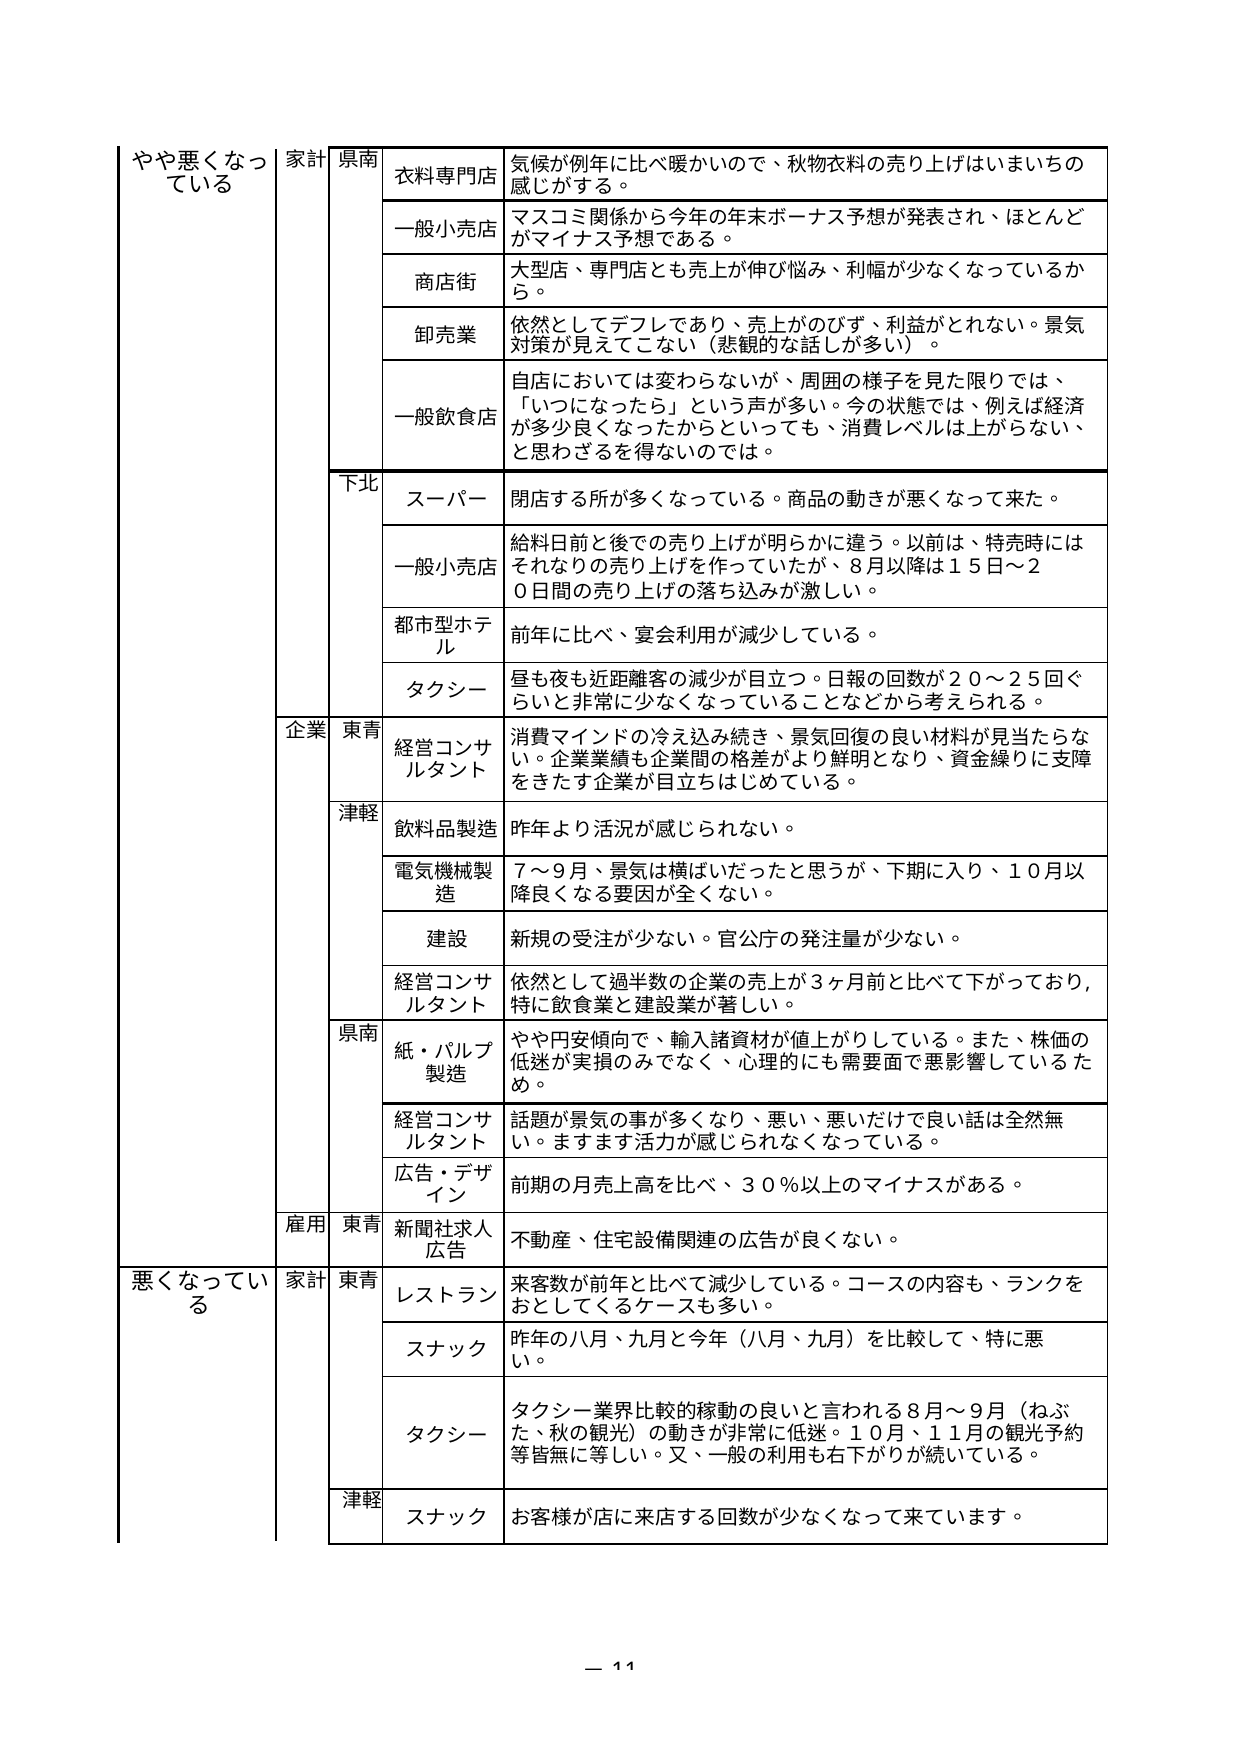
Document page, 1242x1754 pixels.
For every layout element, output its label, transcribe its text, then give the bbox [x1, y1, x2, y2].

table_cell 話題が景気の事が多くなり、悪い、悪いだけで良い話は全然無い。ますます活力が感じられなくなっている。 [505, 1105, 1107, 1157]
table_cell タクシー業界比較的稼動の良いと言われる８月～９月（ねぶた、秋の観光）の動きが非常に低迷。１０月、１１月の観光予約等皆無に等しい。又、一般の利用も右下がりが続いている。 [505, 1377, 1107, 1488]
table_cell 来客数が前年と比べて減少している。コースの内容も、ランクをおとしてくるケースも多い。 [505, 1268, 1107, 1321]
table_cell 電気機械製造 [383, 857, 503, 910]
table_cell 津軽 [330, 802, 382, 1019]
table_cell 下北 [330, 473, 382, 716]
table_cell 経営コンサルタント [383, 1105, 503, 1157]
table_cell 都市型ホテル [383, 608, 503, 662]
table_cell マスコミ関係から今年の年末ボーナス予想が発表され、ほとんどがマイナス予想である。 [505, 202, 1107, 253]
table_cell 新聞社求人広告 [383, 1213, 503, 1266]
table_cell 前年に比べ、宴会利用が減少している。 [505, 608, 1107, 662]
table_cell 飲料品製造 [383, 802, 503, 855]
table_header やや悪くなっている [120, 146, 276, 1266]
table_cell スーパー [383, 473, 503, 524]
table_cell 昼も夜も近距離客の減少が目立つ。日報の回数が２０～２５回ぐらいと非常に少なくなっていることなどから考えられる。 [505, 663, 1107, 716]
table_cell 新規の受注が少ない。官公庁の発注量が少ない。 [505, 912, 1107, 965]
table_header 県南 [330, 149, 382, 469]
table_cell 経営コンサルタント [383, 966, 503, 1019]
table_cell タクシー [383, 663, 503, 716]
table_cell 東青 [330, 718, 382, 801]
table_cell タクシー [383, 1377, 503, 1488]
table_cell 経営コンサルタント [383, 718, 503, 801]
table_cell 自店においては変わらないが、周囲の様子を見た限りでは、 「いつになったら」という声が多い。今の状態では、例えば経済が多少良くなったからといっても、消費レベルは上がらない、と思わざるを得ないのでは。 [505, 361, 1107, 469]
table_cell 家計 [276, 1268, 328, 1543]
table_cell 東青 [330, 1268, 382, 1488]
table_cell 昨年より活況が感じられない。 [505, 802, 1107, 855]
table_cell 依然として過半数の企業の売上が３ヶ月前と比べて下がっており,特に飲食業と建設業が著しい。 [505, 966, 1107, 1019]
table_cell 閉店する所が多くなっている。商品の動きが悪くなって来た。 [505, 473, 1107, 524]
table_cell レストラン [383, 1268, 503, 1321]
table_cell 建設 [383, 912, 503, 965]
table_cell 一般小売店 [383, 202, 503, 253]
table_cell 不動産、住宅設備関連の広告が良くない。 [505, 1213, 1107, 1266]
table_header 家計 [276, 146, 328, 716]
table_cell 依然としてデフレであり、売上がのびず、利益がとれない。景気対策が見えてこない（悲観的な話しが多い）。 [505, 308, 1107, 359]
table_cell 東青 [330, 1213, 382, 1266]
table_header 気候が例年に比べ暖かいので、秋物衣料の売り上げはいまいちの感じがする。 [505, 149, 1107, 199]
table_header 衣料専門店 [383, 149, 503, 199]
table_cell 広告・デザイン [383, 1158, 503, 1212]
table_cell 大型店、専門店とも売上が伸び悩み、利幅が少なくなっているから。 [505, 255, 1107, 306]
table_cell 悪くなっている [120, 1268, 276, 1543]
table_cell 消費マインドの冷え込み続き、景気回復の良い材料が見当たらない。企業業績も企業間の格差がより鮮明となり、資金繰りに支障をきたす企業が目立ちはじめている。 [505, 718, 1107, 801]
table_cell 卸売業 [383, 308, 503, 359]
table_cell 津軽 [330, 1490, 382, 1543]
table_cell 企業 [277, 718, 328, 1212]
table_cell 紙・パルプ製造 [383, 1021, 503, 1102]
table_cell 商店街 [383, 255, 503, 306]
table_cell 一般飲食店 [383, 361, 503, 469]
table_cell 給料日前と後での売り上げが明らかに違う。以前は、特売時にはそれなりの売り上げを作っていたが、８月以降は１５日～２ ０日間の売り上げの落ち込みが激しい。 [505, 526, 1107, 607]
table_cell やや円安傾向で、輸入諸資材が値上がりしている。また、株価の低迷が実損のみでなく、心理的にも需要面で悪影響しているため。 [505, 1021, 1107, 1102]
table_cell 県南 [330, 1021, 382, 1212]
table_cell ７～９月、景気は横ばいだったと思うが、下期に入り、１０月以降良くなる要因が全くない。 [505, 857, 1107, 910]
table_cell お客様が店に来店する回数が少なくなって来ています。 [505, 1490, 1107, 1543]
table_cell 昨年の八月、九月と今年（八月、九月）を比較して、特に悪い。 [505, 1323, 1107, 1376]
table_cell 一般小売店 [383, 526, 503, 607]
table_cell 前期の月売上高を比べ、３０％以上のマイナスがある。 [505, 1158, 1107, 1212]
table_cell 雇用 [277, 1213, 328, 1266]
table_cell スナック [383, 1490, 503, 1543]
table_cell スナック [383, 1323, 503, 1376]
